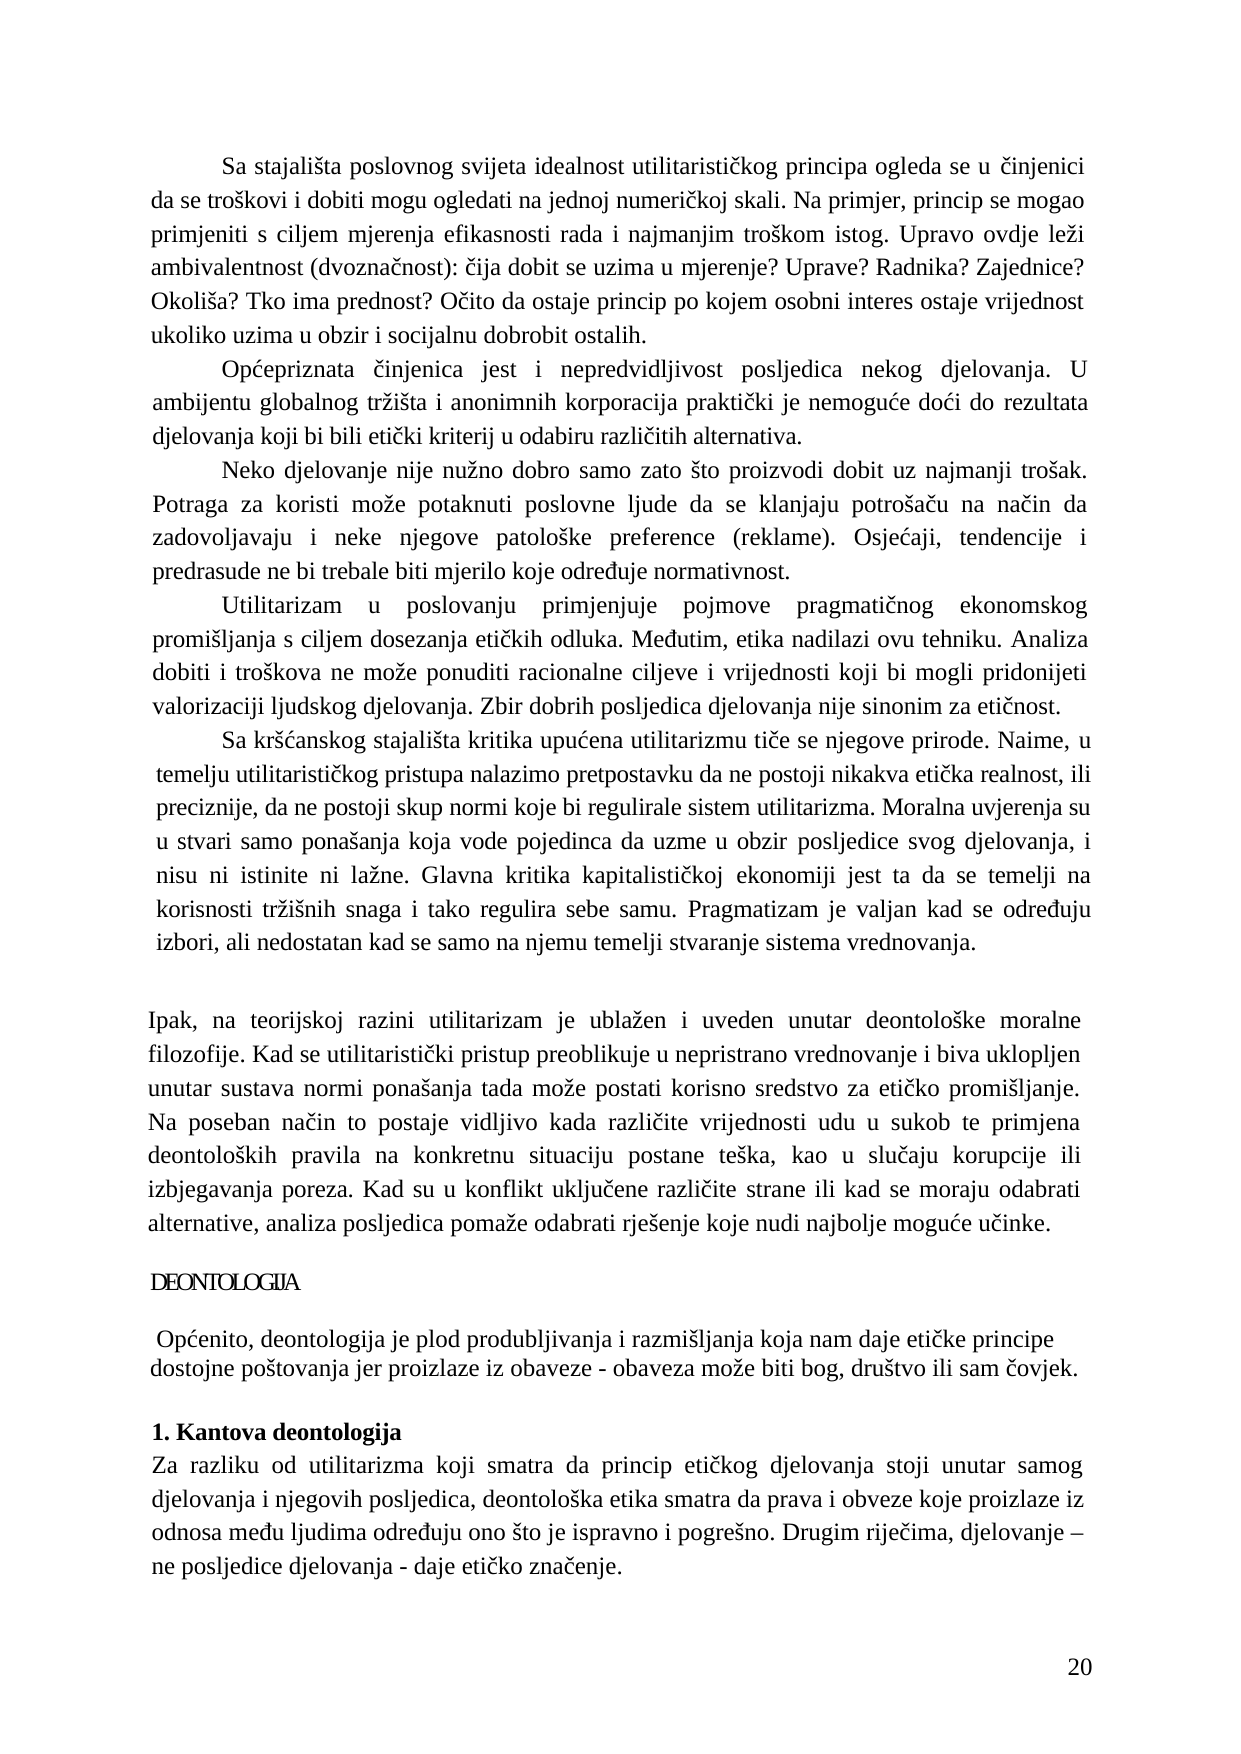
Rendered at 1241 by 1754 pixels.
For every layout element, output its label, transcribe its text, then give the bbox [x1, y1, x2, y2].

text Sa stajališta poslovnog svijeta idealnost utilitarističkog principa ogleda se u činjenici da se troškovi i dobiti mogu ogledati na jednoj numeričkoj skali. Na primjer, princip se mogao primjeniti s ciljem mjerenja efikasnosti rada i najmanjim troškom istog. Upravo ovdje leži ambivalentnost (dvoznačnost): čija dobit se uzima u mjerenje? Uprave? Radnika? Zajednice? Okoliša? Tko ima prednost? Očito da ostaje princip po kojem osobni interes ostaje vrijednost ukoliko uzima u obzir i socijalnu dobrobit ostalih. [151, 148, 1084, 350]
text Općenito, deontologija je plod produbljivanja i razmišljanja koja nam daje etičke principe dostojne poštovanja jer proizlaze iz obaveze - obaveza može biti bog, društvo ili sam čovjek. [150, 1324, 1093, 1381]
text 1. Kantova deontologija [151, 1417, 1093, 1446]
text Za razliku od utilitarizma koji smatra da princip etičkog djelovanja stoji unutar samog djelovanja i njegovih posljedica, deontološka etika smatra da prava i obveze koje proizlaze iz odnosa među ljudima određuju ono što je ispravno i pogrešno. Drugim riječima, djelovanje – ne posljedice djelovanja - daje etičko značenje. [151, 1446, 1084, 1581]
text Općepriznata činjenica jest i nepredvidljivost posljedica nekog djelovanja. U ambijentu globalnog tržišta i anonimnih korporacija praktički je nemoguće doći do rezultata djelovanja koji bi bili etički kriterij u odabiru različitih alternativa. [152, 350, 1088, 451]
text DEONTOLOGIJA [150, 1267, 1093, 1295]
text Sa kršćanskog stajališta kritika upućena utilitarizmu tiče se njegove prirode. Naime, u temelju utilitarističkog pristupa nalazimo pretpostavku da ne postoji nikakva etička realnost, ili preciznije, da ne postoji skup normi koje bi regulirale sistem utilitarizma. Moralna uvjerenja su u stvari samo ponašanja koja vode pojedinca da uzme u obzir posljedice svog djelovanja, i nisu ni istinite ni lažne. Glavna kritika kapitalističkoj ekonomiji jest ta da se temelji na korisnosti tržišnih snaga i tako regulira sebe samu. Pragmatizam je valjan kad se određuju izbori, ali nedostatan kad se samo na njemu temelji stvaranje sistema vrednovanja. [156, 721, 1091, 958]
text Neko djelovanje nije nužno dobro samo zato što proizvodi dobit uz najmanji trošak. Potraga za koristi može potaknuti poslovne ljude da se klanjaju potrošaču na način da zadovoljavaju i neke njegove patološke preference (reklame). Osjećaji, tendencije i predrasude ne bi trebale biti mjerilo koje određuje normativnost. [152, 451, 1088, 586]
text Utilitarizam u poslovanju primjenjuje pojmove pragmatičnog ekonomskog promišljanja s ciljem dosezanja etičkih odluka. Međutim, etika nadilazi ovu tehniku. Analiza dobiti i troškova ne može ponuditi racionalne ciljeve i vrijednosti koji bi mogli pridonijeti valorizaciji ljudskog djelovanja. Zbir dobrih posljedica djelovanja nije sinonim za etičnost. [152, 586, 1088, 721]
text Ipak, na teorijskoj razini utilitarizam je ublažen i uveden unutar deontološke moralne filozofije. Kad se utilitaristički pristup preoblikuje u nepristrano vrednovanje i biva uklopljen unutar sustava normi ponašanja tada može postati korisno sredstvo za etičko promišljanje. Na poseban način to postaje vidljivo kada različite vrijednosti udu u sukob te primjena deontoloških pravila na konkretnu situaciju postane teška, kao u slučaju korupcije ili izbjegavanja poreza. Kad su u konflikt uključene različite strane ili kad se moraju odabrati alternative, analiza posljedica pomaže odabrati rješenje koje nudi najbolje moguće učinke. [148, 1002, 1081, 1238]
